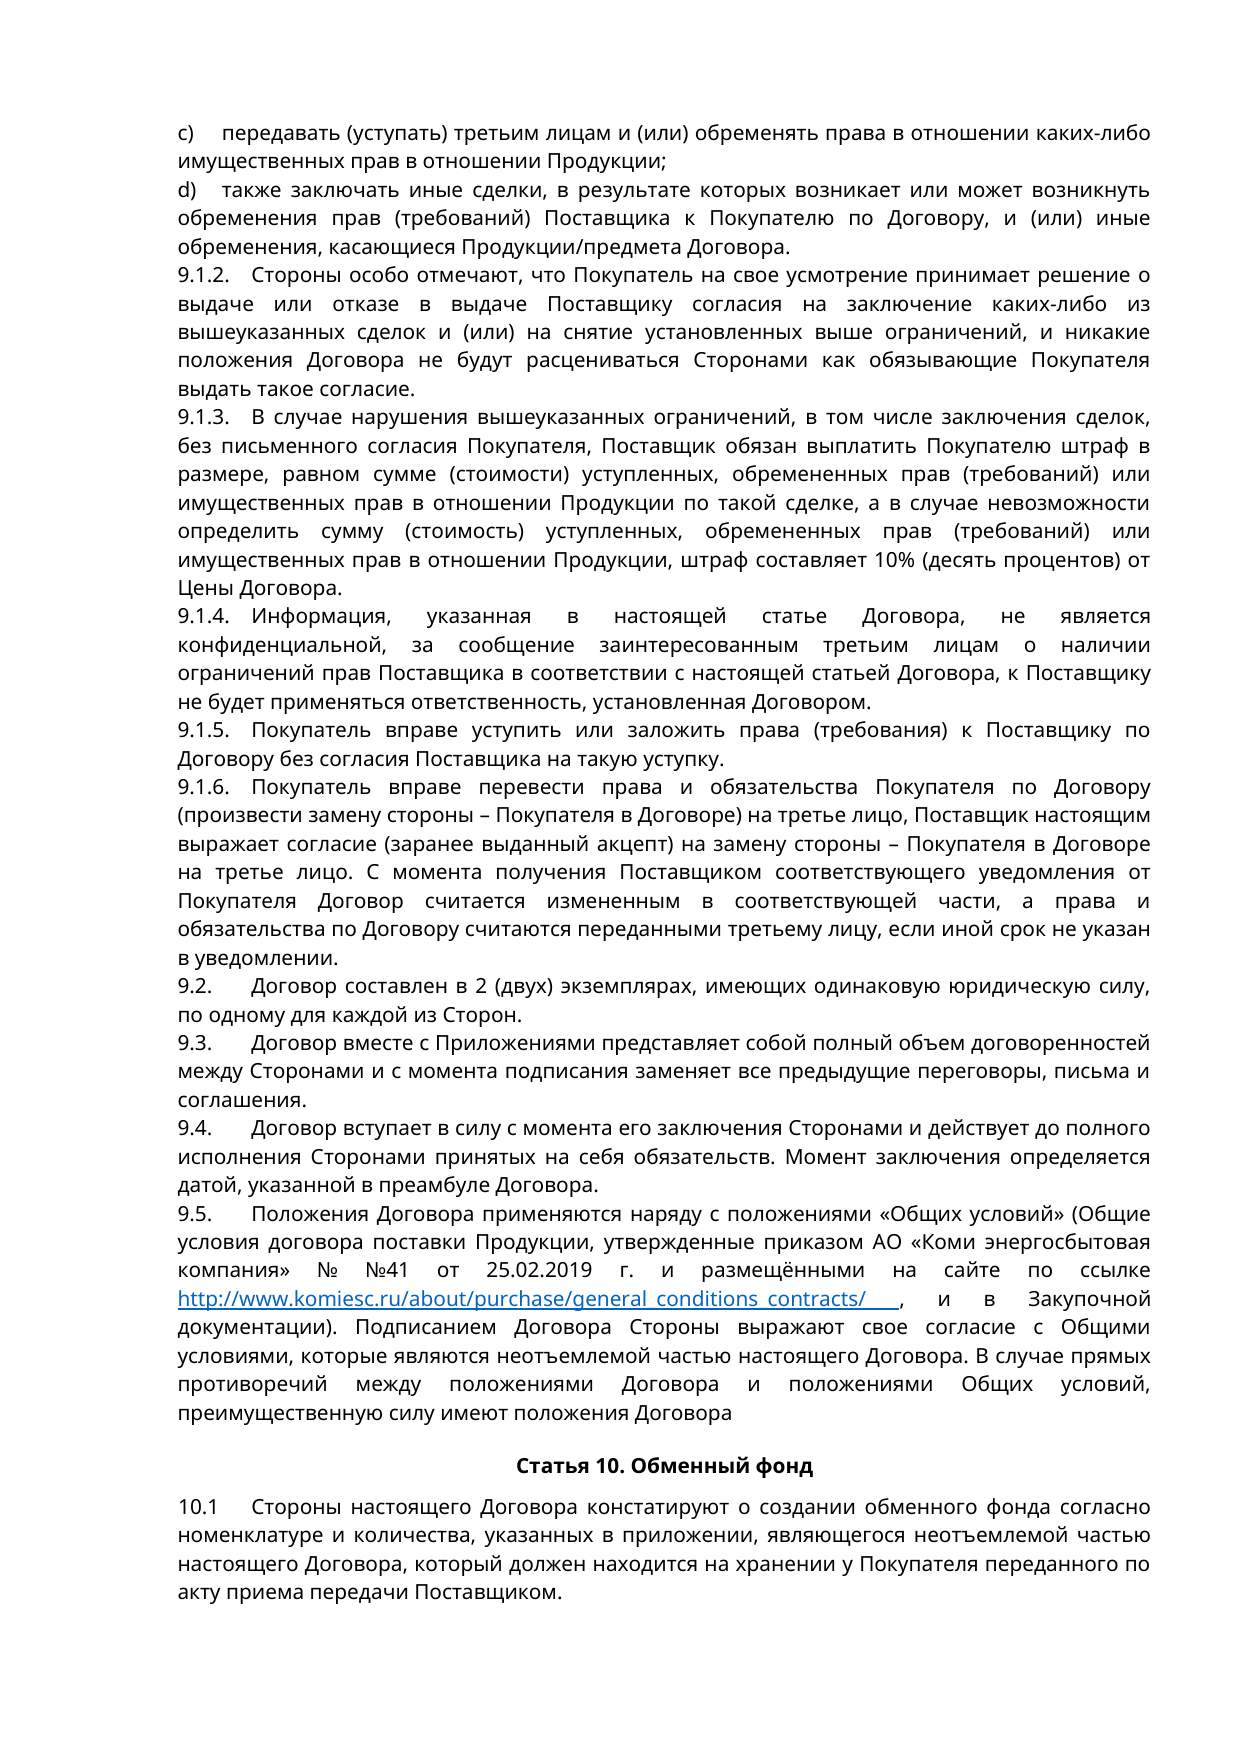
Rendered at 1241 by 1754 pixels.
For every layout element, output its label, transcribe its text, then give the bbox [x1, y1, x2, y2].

list В случае нарушения вышеуказанных ограничений, в том числе заключения сделок, без письменного согласия Покупателя, Поставщик обязан выплатить Покупателю штраф в размере, равном сумме (стоимости) уступленных, обремененных прав (требований) или имущественных прав в отношении Продукции по такой сделке, а в случае невозможности определить сумму (стоимость) уступленных, обремененных прав (требований) или имущественных прав в отношении Продукции, штраф составляет 10% (десять процентов) от Цены Договора. [177, 402, 1152, 602]
text Статья 10. Обменный фонд [177, 1451, 1152, 1480]
list Покупатель вправе уступить или заложить права (требования) к Поставщику по Договору без согласия Поставщика на такую уступку. [177, 715, 1152, 772]
list передавать (уступать) третьим лицам и (или) обременять права в отношении каких-либо имущественных прав в отношении Продукции; [177, 118, 1152, 175]
list Стороны особо отмечают, что Покупатель на свое усмотрение принимает решение о выдаче или отказе в выдаче Поставщику согласия на заключение каких-либо из вышеуказанных сделок и (или) на снятие установленных выше ограничений, и никакие положения Договора не будут расцениваться Сторонами как обязывающие Покупателя выдать такое согласие. [177, 260, 1152, 402]
list Договор вступает в силу с момента его заключения Сторонами и действует до полного исполнения Сторонами принятых на себя обязательств. Момент заключения определяется датой, указанной в преамбуле Договора. [177, 1113, 1152, 1199]
list Информация, указанная в настоящей статье Договора, не является конфиденциальной, за сообщение заинтересованным третьим лицам о наличии ограничений прав Поставщика в соответствии с настоящей статьей Договора, к Поставщику не будет применяться ответственность, установленная Договором. [177, 602, 1152, 715]
list Покупатель вправе перевести права и обязательства Покупателя по Договору (произвести замену стороны – Покупателя в Договоре) на третье лицо, Поставщик настоящим выражает согласие (заранее выданный акцепт) на замену стороны – Покупателя в Договоре на третье лицо. С момента получения Поставщиком соответствующего уведомления от Покупателя Договор считается измененным в соответствующей части, а права и обязательства по Договору считаются переданными третьему лицу, если иной срок не указан в уведомлении. [177, 772, 1152, 971]
list Положения Договора применяются наряду с положениями «Общих условий» (Общие условия договора поставки Продукции, утвержденные приказом АО «Коми энергосбытовая компания» № №41 от 25.02.2019 г. и размещёнными на сайте по ссылке http://www.komiesc.ru/about/purchase/general_conditions_contracts/ , и в Закупочной документации). Подписанием Договора Стороны выражают свое согласие с Общими условиями, которые являются неотъемлемой частью настоящего Договора. В случае прямых противоречий между положениями Договора и положениями Общих условий, преимущественную силу имеют положения Договора [177, 1199, 1152, 1426]
list Договор составлен в 2 (двух) экземплярах, имеющих одинаковую юридическую силу, по одному для каждой из Сторон. [177, 971, 1152, 1028]
list Стороны настоящего Договора констатируют о создании обменного фонда согласно номенклатуре и количества, указанных в приложении, являющегося неотъемлемой частью настоящего Договора, который должен находится на хранении у Покупателя переданного по акту приема передачи Поставщиком. [177, 1492, 1152, 1606]
list также заключать иные сделки, в результате которых возникает или может возникнуть обременения прав (требований) Поставщика к Покупателю по Договору, и (или) иные обременения, касающиеся Продукции/предмета Договора. [177, 175, 1152, 260]
list Договор вместе с Приложениями представляет собой полный объем договоренностей между Сторонами и с момента подписания заменяет все предыдущие переговоры, письма и соглашения. [177, 1028, 1152, 1113]
